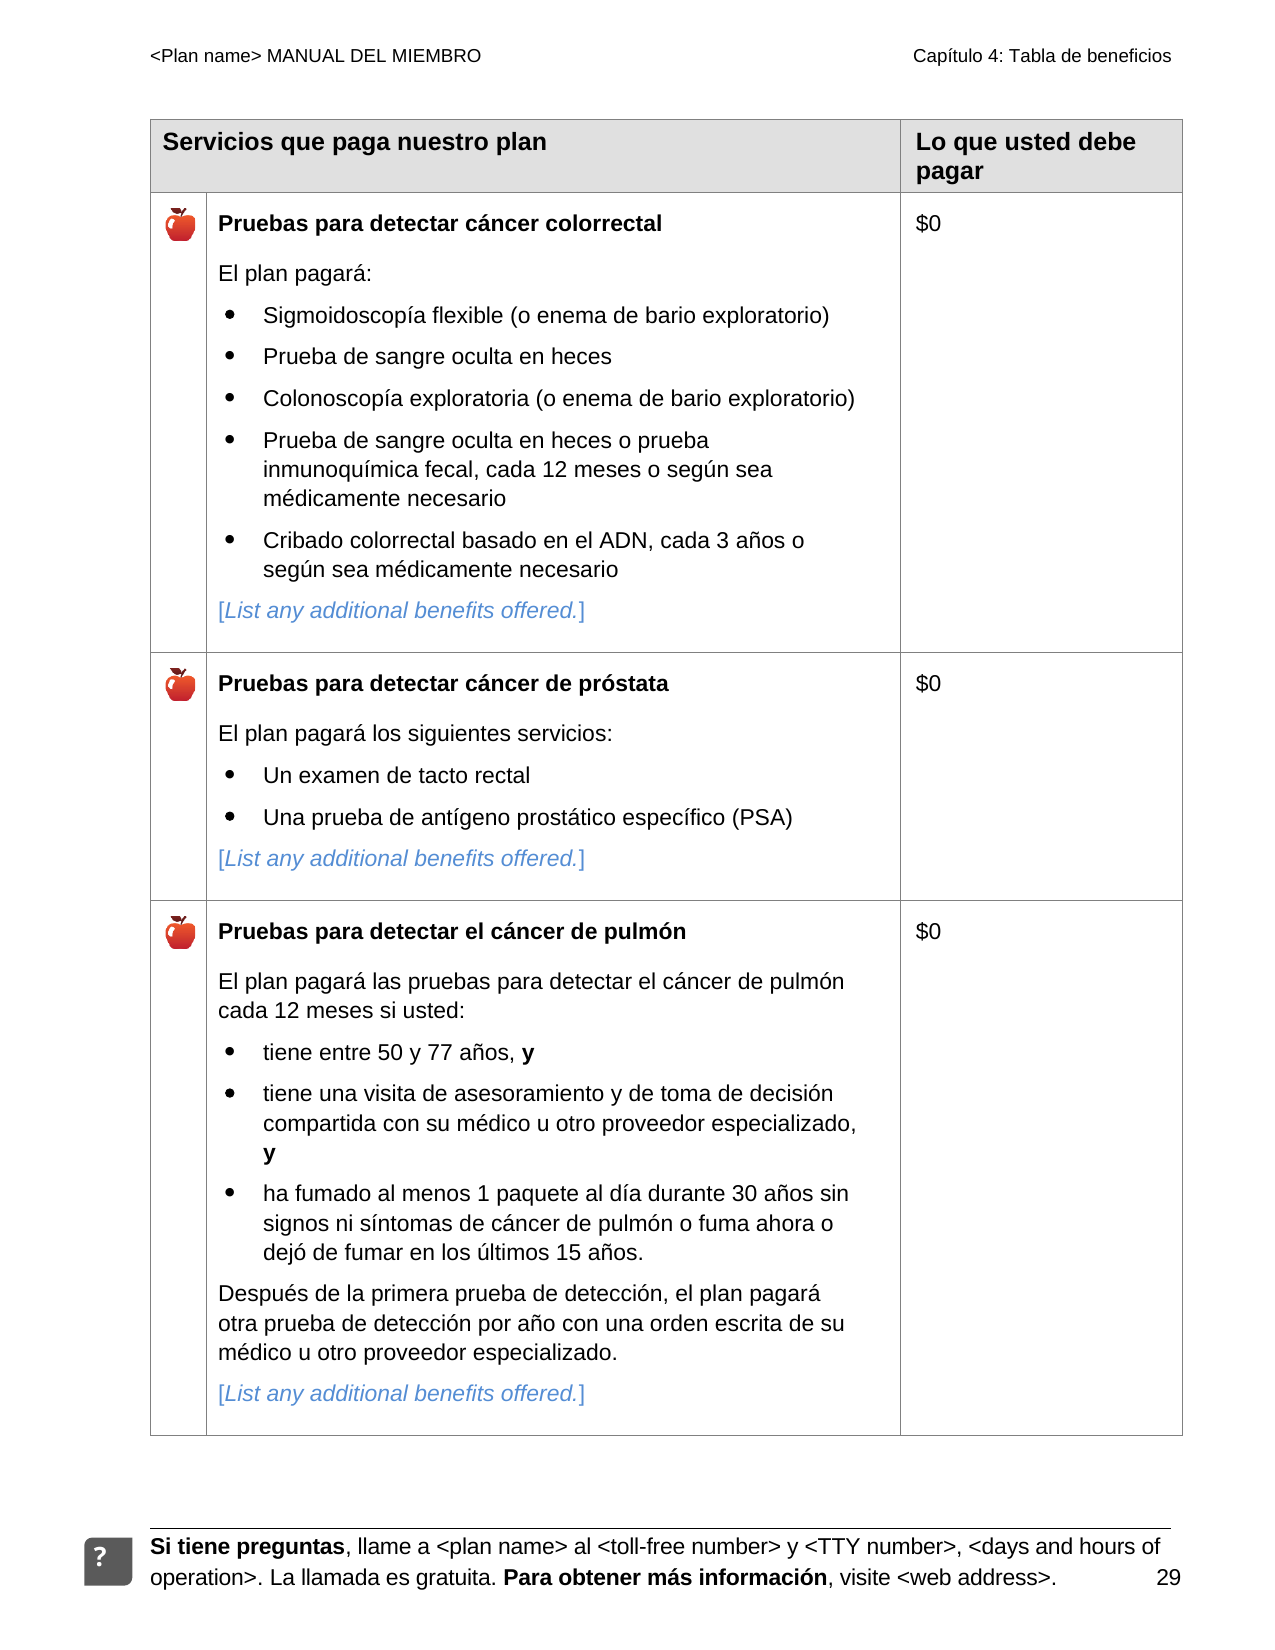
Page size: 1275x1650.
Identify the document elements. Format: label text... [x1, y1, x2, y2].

picture [165, 668, 196, 701]
table_header Lo que usted debe pagar [901, 120, 1182, 192]
table_cell Pruebas para detectar cáncer de próstata El plan pagará los siguientes servicios: Un examen de tacto rectal Una prueba de antígeno prostático específico (PSA) [List any additional benefits offered.] [207, 653, 900, 900]
table_cell [151, 193, 206, 652]
table_cell Pruebas para detectar cáncer colorrectal El plan pagará: Sigmoidoscopía flexible (o enema de bario exploratorio) Prueba de sangre oculta en heces Colonoscopía exploratoria (o enema de bario exploratorio) Prueba de sangre oculta en heces o prueba inmunoquímica fecal, cada 12 meses o según sea médicamente necesario Cribado colorrectal basado en el ADN, cada 3 años o según sea médicamente necesario [List any additional benefits offered.] [207, 193, 900, 652]
table_header Servicios que paga nuestro plan [151, 120, 900, 192]
picture [165, 208, 196, 241]
table_cell $0 [901, 653, 1182, 900]
table_cell Pruebas para detectar el cáncer de pulmón El plan pagará las pruebas para detectar el cáncer de pulmón cada 12 meses si usted: tiene entre 50 y 77 años, y tiene una visita de asesoramiento y de toma de decisión compartida con su médico u otro proveedor especializado, y ha fumado al menos 1 paquete al día durante 30 años sin signos ni síntomas de cáncer de pulmón o fuma ahora o dejó de fumar en los últimos 15 años. Después de la primera prueba de detección, el plan pagará otra prueba de detección por año con una orden escrita de su médico u otro proveedor especializado. [List any additional benefits offered.] [207, 901, 900, 1435]
table_cell [151, 653, 206, 900]
table_cell $0 [901, 901, 1182, 1435]
table_cell $0 [901, 193, 1182, 652]
table_cell [151, 901, 206, 1435]
picture [165, 916, 196, 949]
